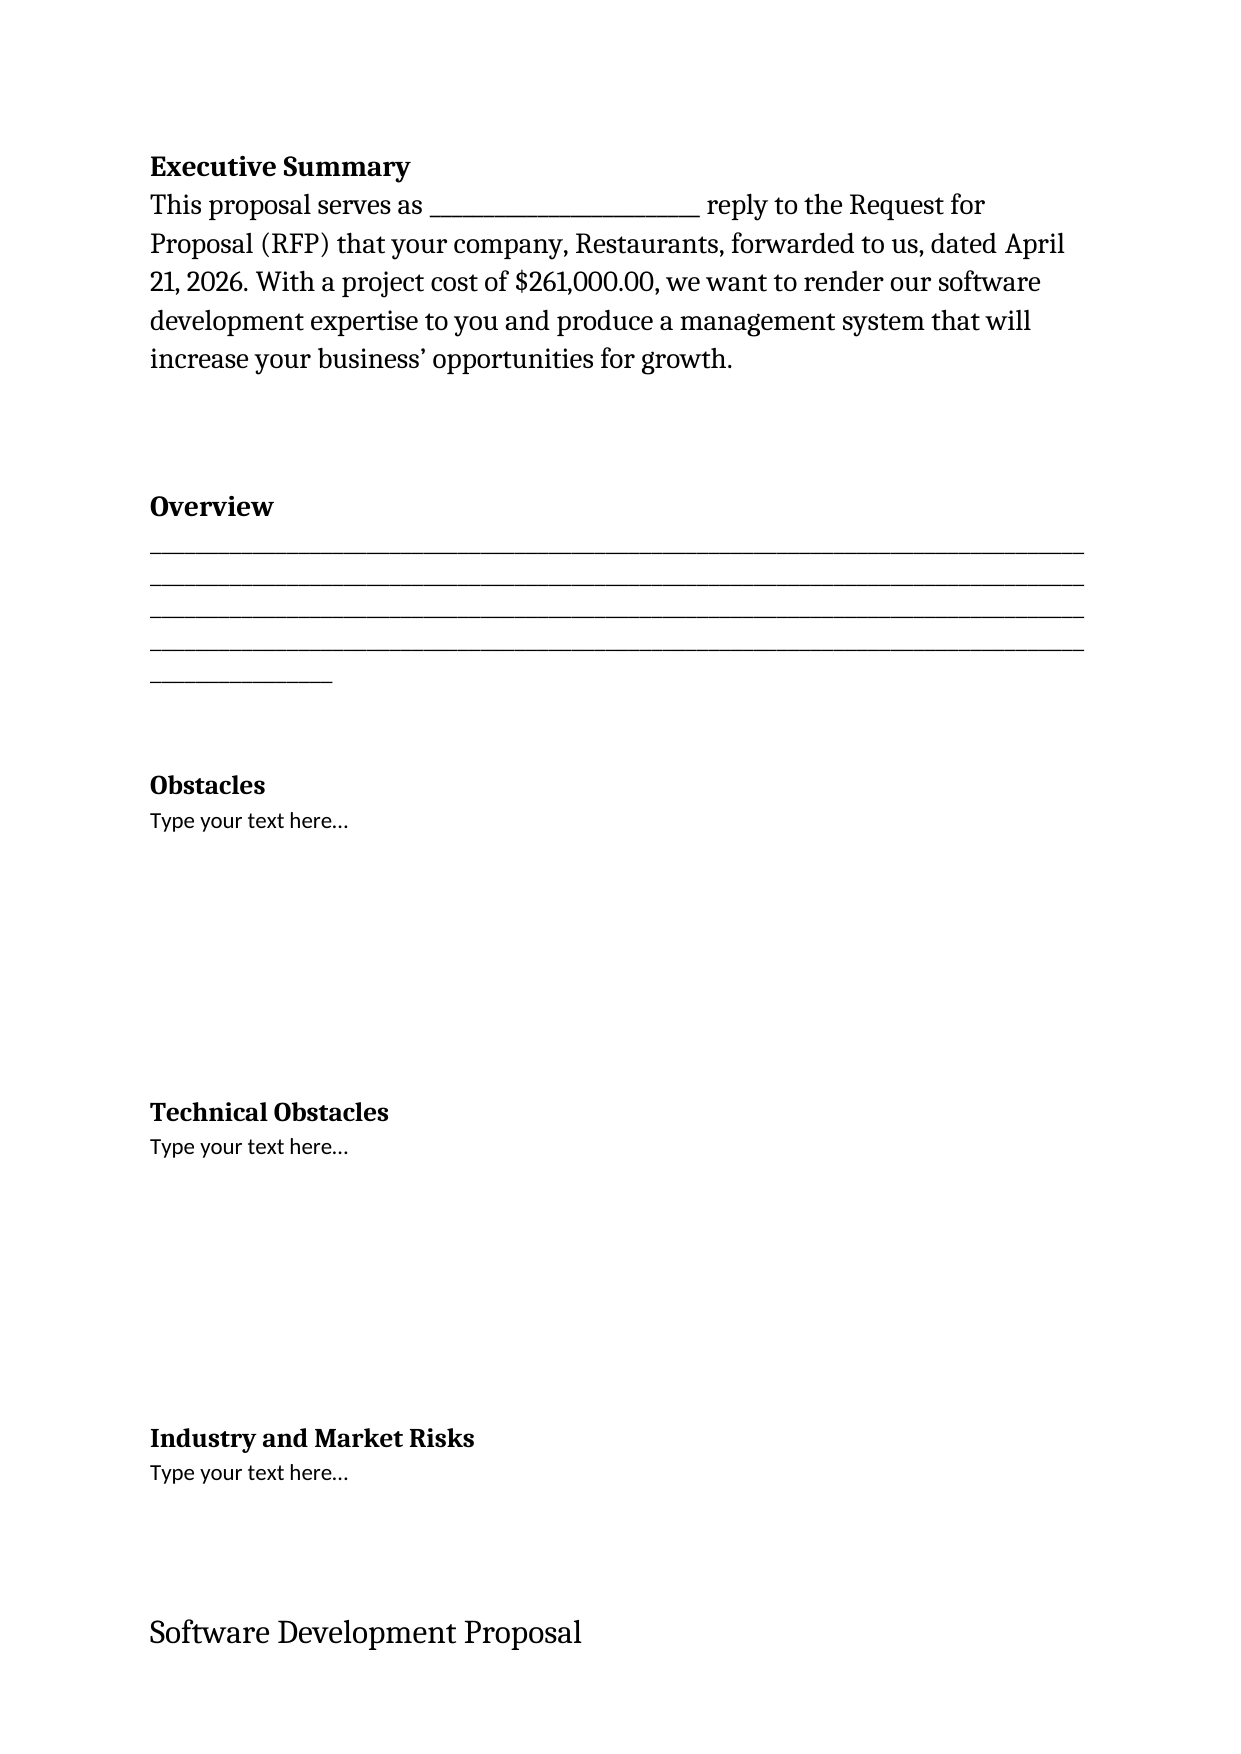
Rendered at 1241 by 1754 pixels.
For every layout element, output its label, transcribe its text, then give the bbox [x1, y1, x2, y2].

subtitle Overview [150, 491, 1090, 524]
subtitle Technical Obstacles [150, 1097, 1090, 1128]
subtitle Obstacles [150, 770, 1090, 801]
subtitle Industry and Market Risks [150, 1423, 1090, 1454]
text This proposal serves as reply to the Request for Proposal that your company, Restaurants, forwarded to us, dated With a project cost of we want to render our software development expertise to you and produce a management system that will increase your business’ opportunities for growth. [150, 188, 1090, 376]
subtitle Executive Summary [150, 150, 1090, 183]
